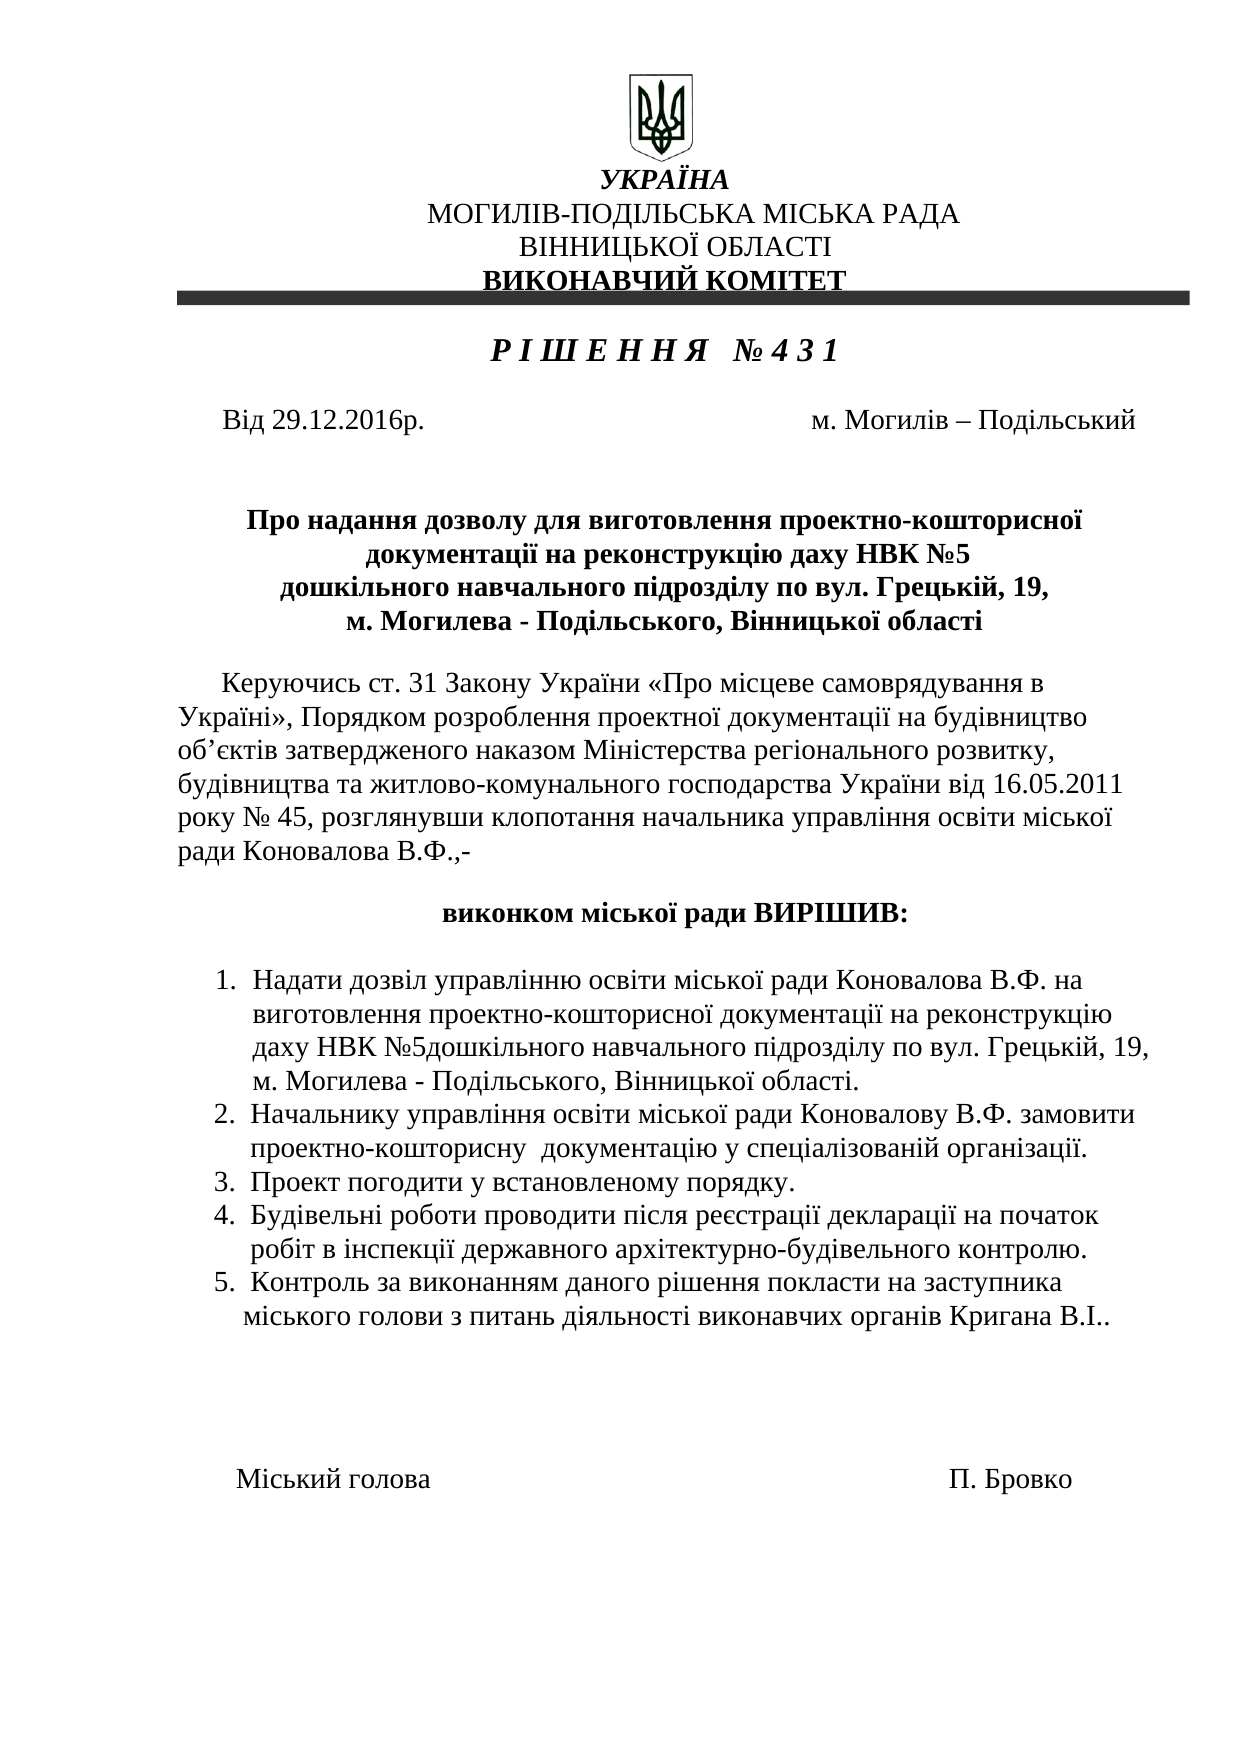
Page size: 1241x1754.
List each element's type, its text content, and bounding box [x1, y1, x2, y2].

text документації на реконструкцію даху НВК №5 [177, 536, 1152, 569]
text УКРАЇНА МОГИЛІВ-ПОДІЛЬСЬКА МІСЬКА РАДА ВІННИЦЬКОЇ ОБЛАСТІ [177, 162, 1152, 263]
list проектно-кошторисну документацію у спеціалізованій організації. [221, 1130, 1152, 1164]
text міського голови з питань діяльності виконавчих органів Кригана В.І.. [177, 1298, 1152, 1331]
text м. Могилева - Подільського, Вінницької області [177, 603, 1152, 637]
text 5. Контроль за виконанням даного рішення покласти на заступника [177, 1264, 1152, 1298]
text Керуючись ст. 31 Закону України «Про місцеве самоврядування в Україні», Порядком розроблення проектної документації на будівництво об’єктів затвердженого наказом Міністерства регіонального розвитку, будівництва та житлово-комунального господарства України від 16.05.2011 року № 45, розглянувши клопотання начальника управління освіти міської ради Коновалова В.Ф.,- [177, 665, 1152, 867]
text ВИКОНАВЧИЙ КОМІТЕТ [177, 263, 1152, 290]
picture [629, 74, 693, 162]
text дошкільного навчального підрозділу по вул. Грецькій, 19, [177, 569, 1152, 603]
text 3. Проект погодити у встановленому порядку. [177, 1164, 1152, 1197]
text Про надання дозволу для виготовлення проектно-кошторисної [177, 502, 1152, 536]
text Від 29.12.2016р. м. Могилів – Подільський [177, 402, 1152, 435]
text 4. Будівельні роботи проводити після реєстрації декларації на початок [177, 1197, 1152, 1231]
text виконком міської ради ВИРІШИВ: [177, 895, 1152, 929]
text робіт в інспекції державного архітектурно-будівельного контролю. [177, 1231, 1152, 1264]
text 2. Начальнику управління освіти міської ради Коновалову В.Ф. замовити [177, 1097, 1152, 1130]
list Надати дозвіл управлінню освіти міської ради Коновалова В.Ф. на виготовлення проектно-кошторисної документації на реконструкцію даху НВК №5дошкільного навчального підрозділу по вул. Грецькій, . Могилева - Подільського, Вінницької області. [215, 962, 1152, 1097]
text РІШЕННЯ №431 [177, 330, 1152, 368]
text Міський голова П. Бровко [177, 1461, 1152, 1494]
